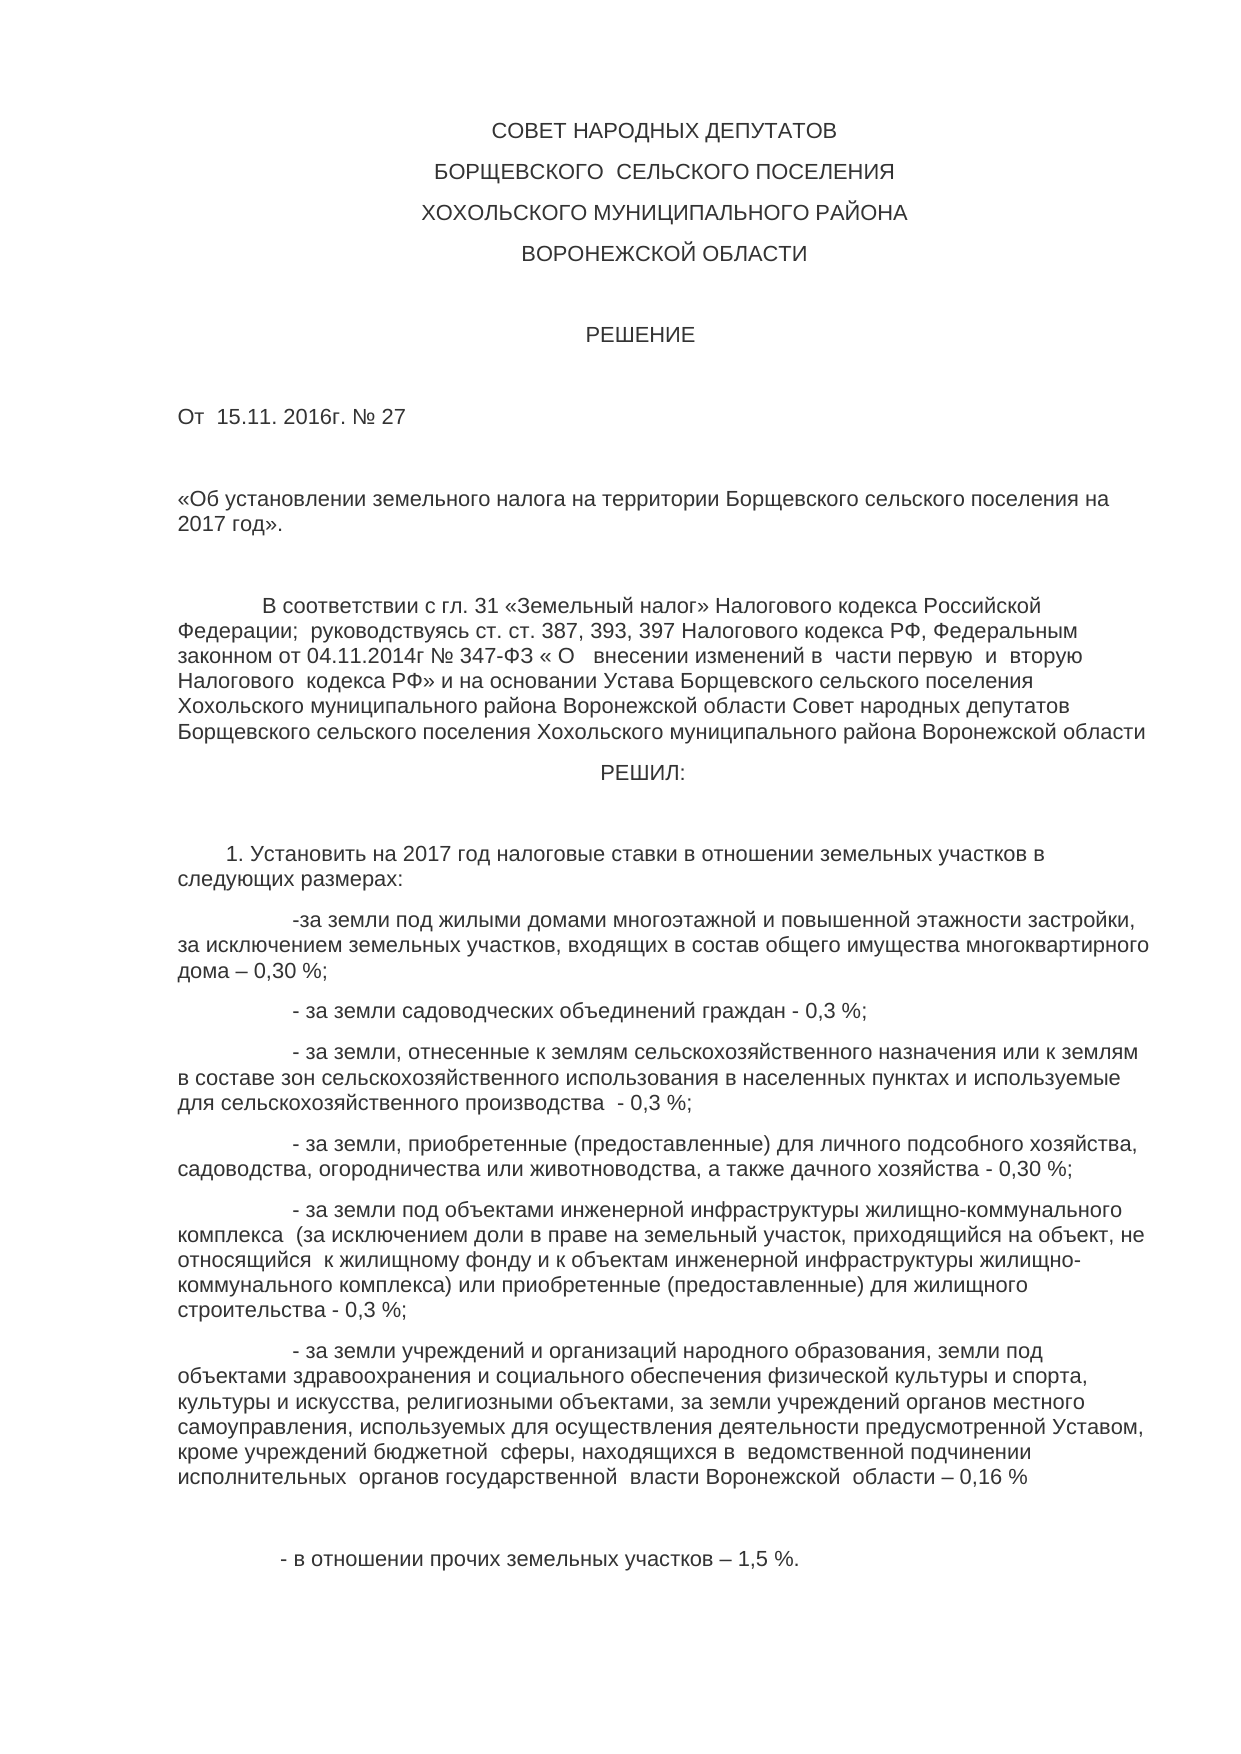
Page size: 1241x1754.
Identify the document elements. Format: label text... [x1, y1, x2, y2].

text - за земли под объектами инженерной инфраструктуры жилищно-коммунального комплекса (за исключением доли в праве на земельный участок, приходящийся на объект, не относящийся к жилищному фонду и к объектам инженерной инфраструктуры жилищно-коммунального комплекса) или приобретенные (предоставленные) для жилищного строительства - 0,3 %; [177, 1196, 1152, 1322]
text ВОРОНЕЖСКОЙ ОБЛАСТИ [177, 241, 1152, 266]
text - в отношении прочих земельных участков – 1,5 %. [177, 1546, 1152, 1571]
text - за земли садоводческих объединений граждан - 0,3 %; [177, 998, 1152, 1023]
text - за земли учреждений и организаций народного образования, земли под объектами здравоохранения и социального обеспечения физической культуры и спорта, культуры и искусства, религиозными объектами, за земли учреждений органов местного самоуправления, используемых для осуществления деятельности предусмотренной Уставом, кроме учреждений бюджетной сферы, находящихся в ведомственной подчинении исполнительных органов государственной власти Воронежской области – 0,16 % [177, 1338, 1152, 1489]
text В соответствии с гл. 31 «Земельный налог» Налогового кодекса Российской Федерации; руководствуясь ст. ст. 387, 393, 397 Налогового кодекса РФ, Федеральным законном от 04.11.2014г № 347-ФЗ « О внесении изменений в части первую и вторую Налогового кодекса РФ» и на основании Устава Борщевского сельского поселения Хохольского муниципального района Воронежской области Совет народных депутатов Борщевского сельского поселения Хохольского муниципального района Воронежской области [177, 592, 1152, 744]
text «Об установлении земельного налога на территории Борщевского сельского поселения на 2017 год». [177, 486, 1152, 536]
text - за земли, отнесенные к землям сельскохозяйственного назначения или к землям в составе зон сельскохозяйственного использования в населенных пунктах и используемые для сельскохозяйственного производства - 0,3 %; [177, 1039, 1152, 1115]
text ХОХОЛЬСКОГО МУНИЦИПАЛЬНОГО РАЙОНА [177, 200, 1152, 225]
text РЕШЕНИЕ [177, 322, 1152, 347]
text -за земли под жилыми домами многоэтажной и повышенной этажности застройки, за исключением земельных участков, входящих в состав общего имущества многоквартирного дома – 0,30 %; [177, 907, 1152, 983]
text - за земли, приобретенные (предоставленные) для личного подсобного хозяйства, садоводства, огородничества или животноводства, а также дачного хозяйства - 0,30 %; [177, 1130, 1152, 1181]
text От 15.11. 2016г. № 27 [177, 404, 1152, 429]
text 1. Установить на 2017 год налоговые ставки в отношении земельных участков в следующих размерах: [177, 841, 1152, 891]
text БОРЩЕВСКОГО СЕЛЬСКОГО ПОСЕЛЕНИЯ [177, 159, 1152, 184]
text РЕШИЛ: [177, 759, 1152, 784]
text СОВЕТ НАРОДНЫХ ДЕПУТАТОВ [177, 118, 1152, 143]
